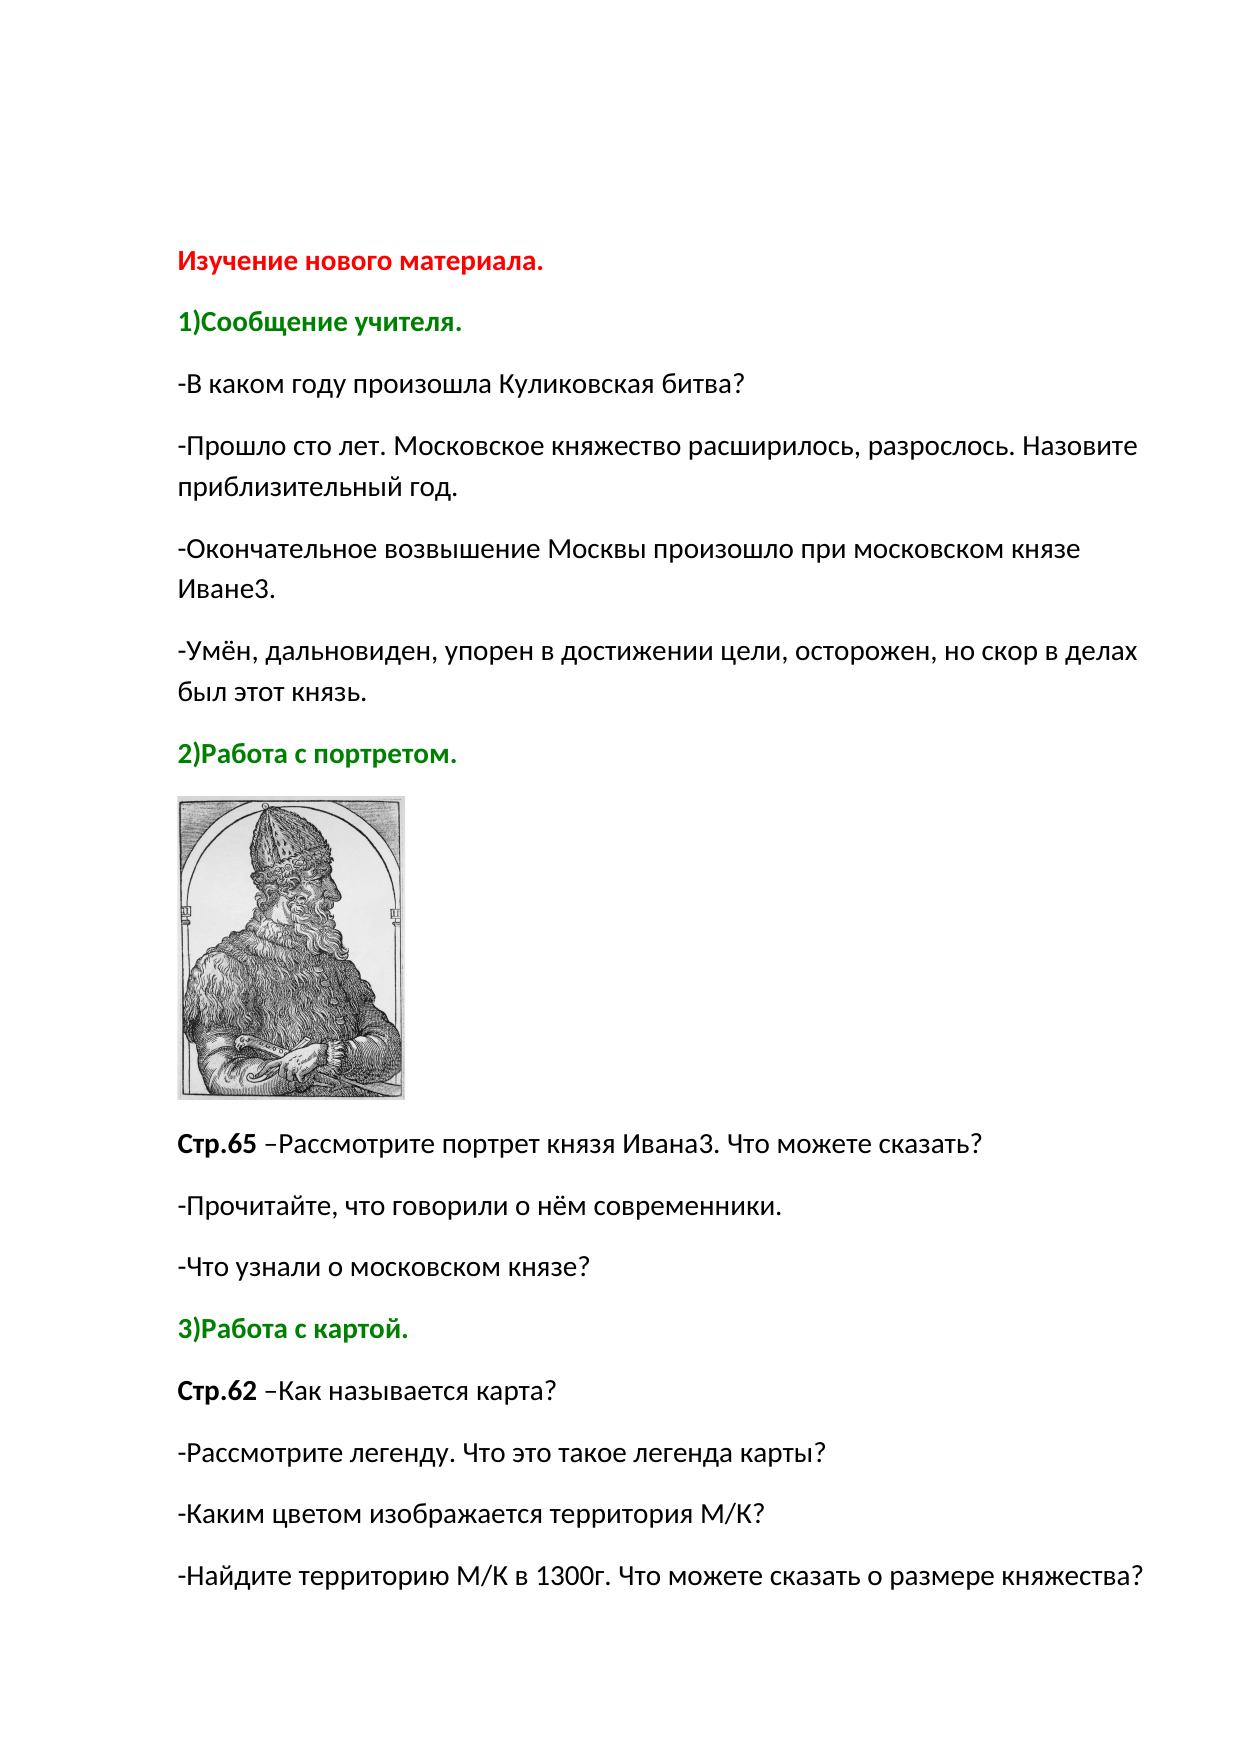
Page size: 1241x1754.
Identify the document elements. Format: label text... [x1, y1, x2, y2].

text 3)Работа с картой. [177, 1310, 1152, 1346]
text Стр.62 –Как называется карта? [177, 1372, 1152, 1408]
text -Умён, дальновиден, упорен в достижении цели, осторожен, но скор в делах был этот князь. [177, 632, 1152, 709]
text Изучение нового материала. [177, 242, 1152, 277]
text 1)Сообщение учителя. [177, 303, 1152, 339]
text -Что узнали о московском князе? [177, 1248, 1152, 1284]
text -Прошло сто лет. Московское княжество расширилось, разрослось. Назовите приблизительный год. [177, 427, 1152, 503]
text -Найдите территорию М/К в 1300г. Что можете сказать о размере княжества? [177, 1557, 1152, 1593]
text -Рассмотрите легенду. Что это такое легенда карты? [177, 1434, 1152, 1469]
text -Прочитайте, что говорили о нём современники. [177, 1187, 1152, 1222]
text -Окончательное возвышение Москвы произошло при московском князе Иване3. [177, 530, 1152, 606]
text Стр.65 –Рассмотрите портрет князя Ивана3. Что можете сказать? [177, 1125, 1152, 1161]
text -В каком году произошла Куликовская битва? [177, 365, 1152, 401]
text -Каким цветом изображается территория М/К? [177, 1496, 1152, 1531]
picture [177, 796, 406, 1100]
text 2)Работа с портретом. [177, 735, 1152, 771]
